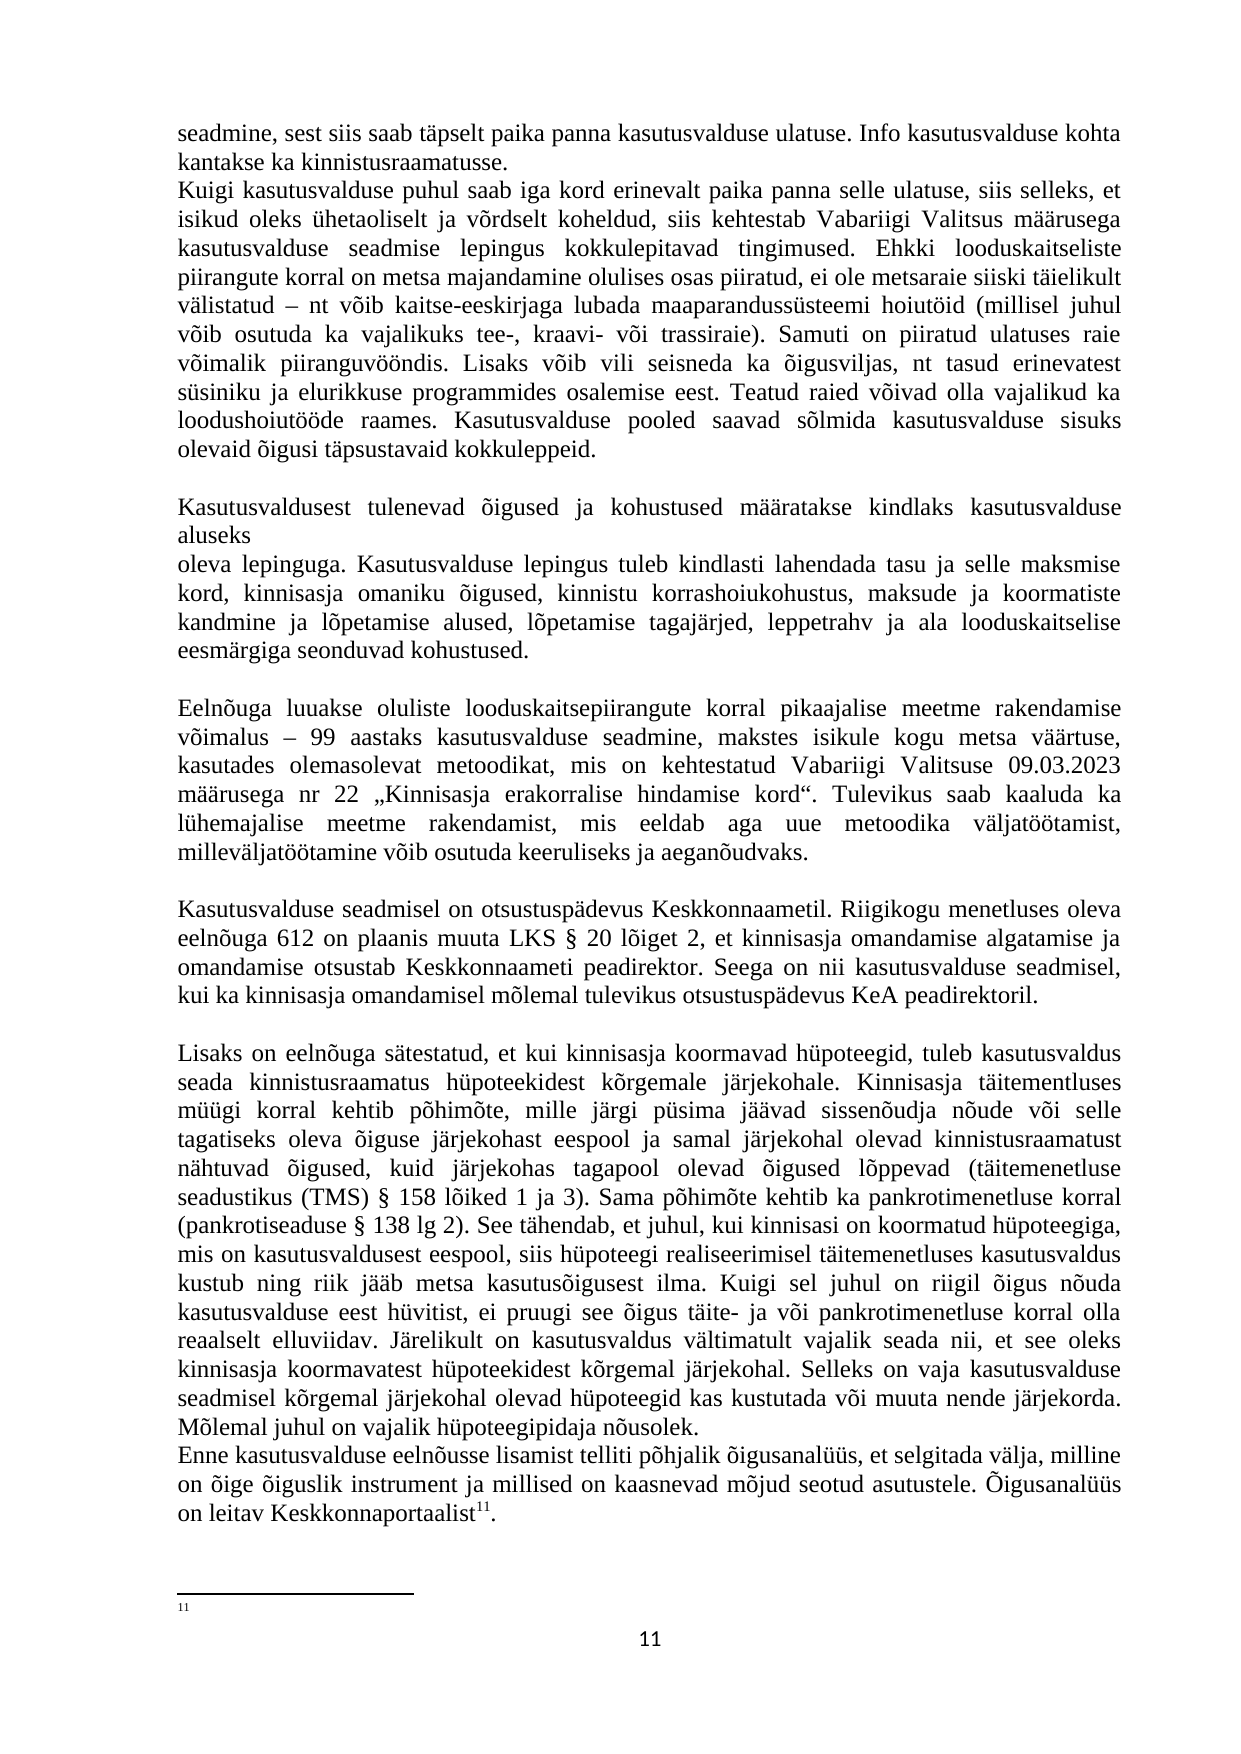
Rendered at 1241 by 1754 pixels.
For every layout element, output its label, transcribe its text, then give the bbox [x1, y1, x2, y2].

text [177, 118, 1122, 176]
text Lisaks on eelnõuga sätestatud, et kui kinnisasja koormavad hüpoteegid, tuleb kasutusvaldus seada kinnistusraamatus hüpoteekidest kõrgemale järjekohale. Kinnisasja täitementluses müügi korral kehtib põhimõte, mille järgi püsima jäävad sissenõudja nõude või selle tagatiseks oleva õiguse järjekohast eespool ja samal järjekohal olevad kinnistusraamatust nähtuvad õigused, kuid järjekohas tagapool olevad õigused lõppevad (täitemenetluse seadustikus (TMS) § 158 lõiked 1 ja 3). Sama põhimõte kehtib ka pankrotimenetluse korral (pankrotiseaduse § 138 lg 2). See tähendab, et juhul, kui kinnisasi on koormatud hüpoteegiga, mis on kasutusvaldusest eespool, siis hüpoteegi realiseerimisel täitemenetluses kasutusvaldus kustub ning riik jääb metsa kasutusõigusest ilma. Kuigi sel juhul on riigil õigus nõuda kasutusvalduse eest hüvitist, ei pruugi see õigus täite- ja või pankrotimenetluse korral olla reaalselt elluviidav. Järelikult on kasutusvaldus vältimatult vajalik seada nii, et see oleks kinnisasja koormavatest hüpoteekidest kõrgemal järjekohal. Selleks on vaja kasutusvalduse seadmisel kõrgemal järjekohal olevad hüpoteegid kas kustutada või muuta nende järjekorda. Mõlemal juhul on vajalik hüpoteegipidaja nõusolek. [177, 1038, 1122, 1441]
text Kasutusvalduse seadmisel on otsustuspädevus Keskkonnaametil. Riigikogu menetluses oleva eelnõuga 612 on plaanis muuta LKS § 20 lõiget 2, et kinnisasja omandamise algatamise ja omandamise otsustab Keskkonnaameti peadirektor. Seega on nii kasutusvalduse seadmisel, kui ka kinnisasja omandamisel mõlemal tulevikus otsustuspädevus KeA peadirektoril. [177, 894, 1122, 1009]
text Kuigi kasutusvalduse puhul saab iga kord erinevalt paika panna selle ulatuse, siis selleks, et isikud oleks ühetaoliselt ja võrdselt koheldud, siis kehtestab Vabariigi Valitsus määrusega kasutusvalduse seadmise lepingus kokkulepitavad tingimused. Ehkki looduskaitseliste piirangute korral on metsa majandamine olulises osas piiratud, ei ole metsaraie siiski täielikult välistatud – nt võib kaitse-eeskirjaga lubada maaparandussüsteemi hoiutöid (millisel juhul võib osutuda ka vajalikuks tee-, kraavi- või trassiraie). Samuti on piiratud ulatuses raie võimalik piiranguvööndis. Lisaks võib vili seisneda ka õigusviljas, nt tasud erinevatest süsiniku ja elurikkuse programmides osalemise eest. Teatud raied võivad olla vajalikud ka loodushoiutööde raames. Kasutusvalduse pooled saavad sõlmida kasutusvalduse sisuks olevaid õigusi täpsustavaid kokkuleppeid. [177, 176, 1122, 463]
text Enne kasutusvalduse eelnõusse lisamist telliti põhjalik õigusanalüüs, et selgitada välja, milline on õige õiguslik instrument ja millised on kaasnevad mõjud seotud asutustele. Õigusanalüüs on leitav Keskkonnaportaalist. [177, 1441, 1122, 1527]
text oleva lepinguga. Kasutusvalduse lepingus tuleb kindlasti lahendada tasu ja selle maksmise kord, kinnisasja omaniku õigused, kinnistu korrashoiukohustus, maksude ja koormatiste kandmine ja lõpetamise alused, lõpetamise tagajärjed, leppetrahv ja ala looduskaitselise eesmärgiga seonduvad kohustused. [177, 549, 1122, 664]
text Kasutusvaldusest tulenevad õigused ja kohustused määratakse kindlaks kasutusvalduse aluseks [177, 492, 1122, 549]
text Eelnõuga luuakse oluliste looduskaitsepiirangute korral pikaajalise meetme rakendamise võimalus – 99 aastaks kasutusvalduse seadmine, makstes isikule kogu metsa väärtuse, kasutades olemasolevat metoodikat, mis on kehtestatud Vabariigi Valitsuse 09.03.2023 määrusega nr 22 „Kinnisasja erakorralise hindamise kord“. Tulevikus saab kaaluda ka lühemajalise meetme rakendamist, mis eeldab aga uue metoodika väljatöötamist, milleväljatöötamine võib osutuda keeruliseks ja aeganõudvaks. [177, 693, 1122, 866]
